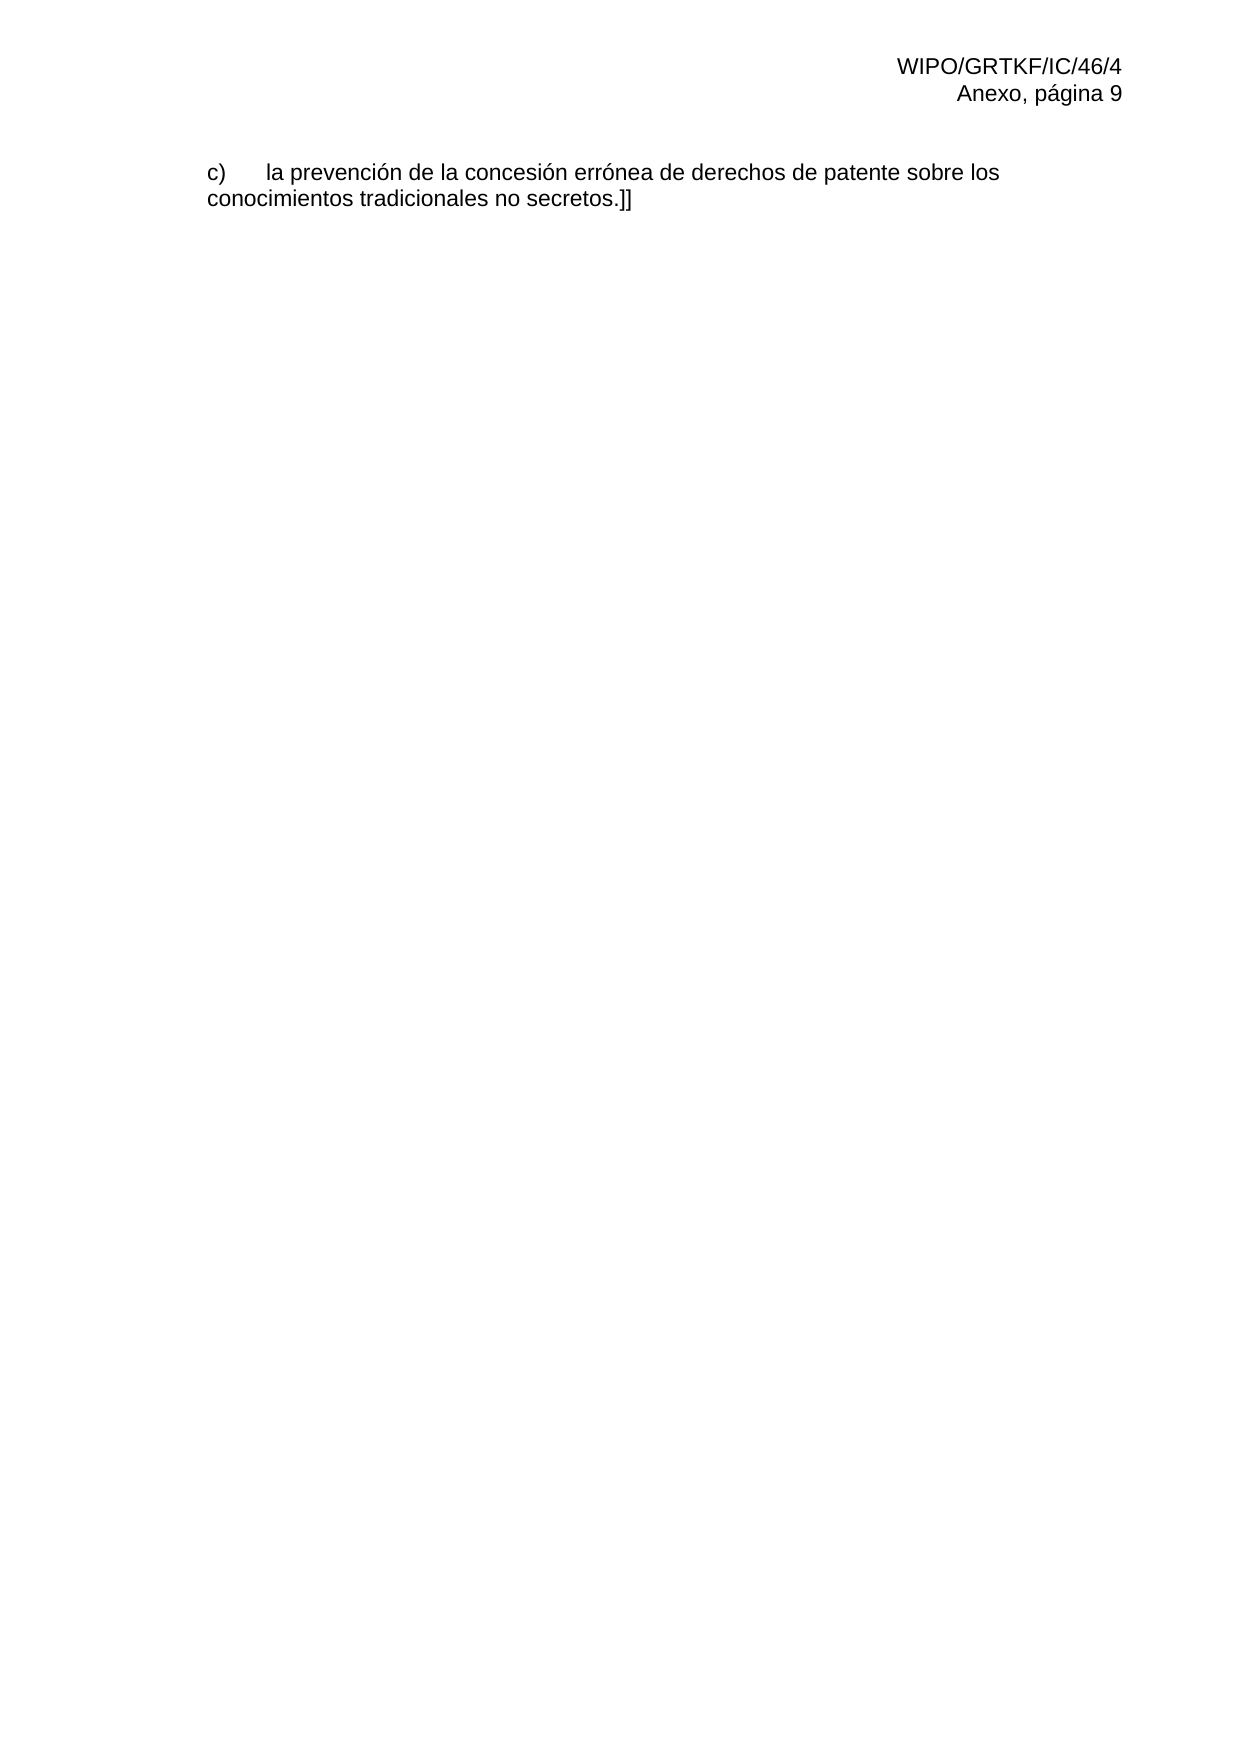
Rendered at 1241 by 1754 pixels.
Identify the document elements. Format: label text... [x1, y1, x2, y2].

text c) la prevención de la concesión errónea de derechos de patente sobre los conocimientos tradicionales no secretos.]] [207, 158, 1122, 211]
